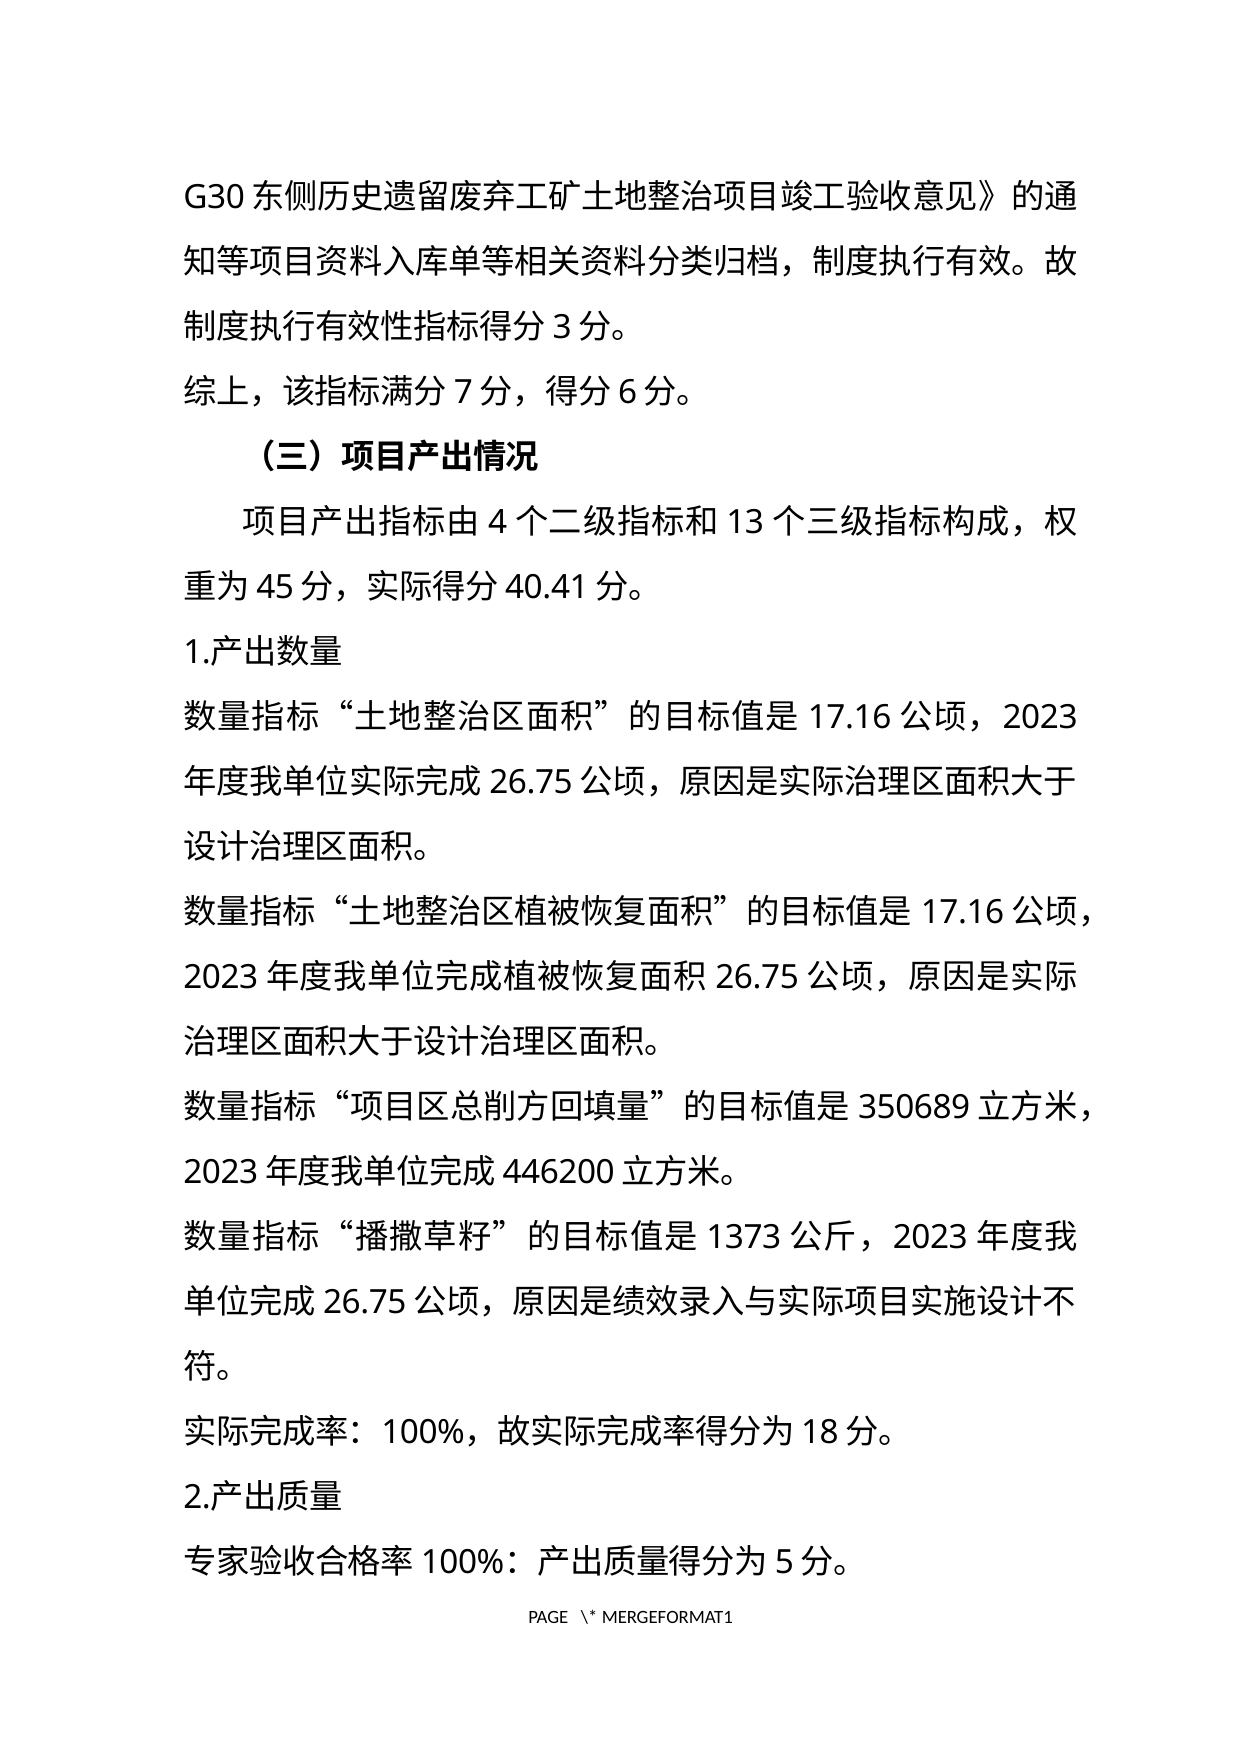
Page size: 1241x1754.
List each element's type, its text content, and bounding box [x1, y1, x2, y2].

text （三）项目产出情况 [183, 422, 1078, 487]
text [183, 162, 1078, 422]
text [183, 487, 1078, 1592]
